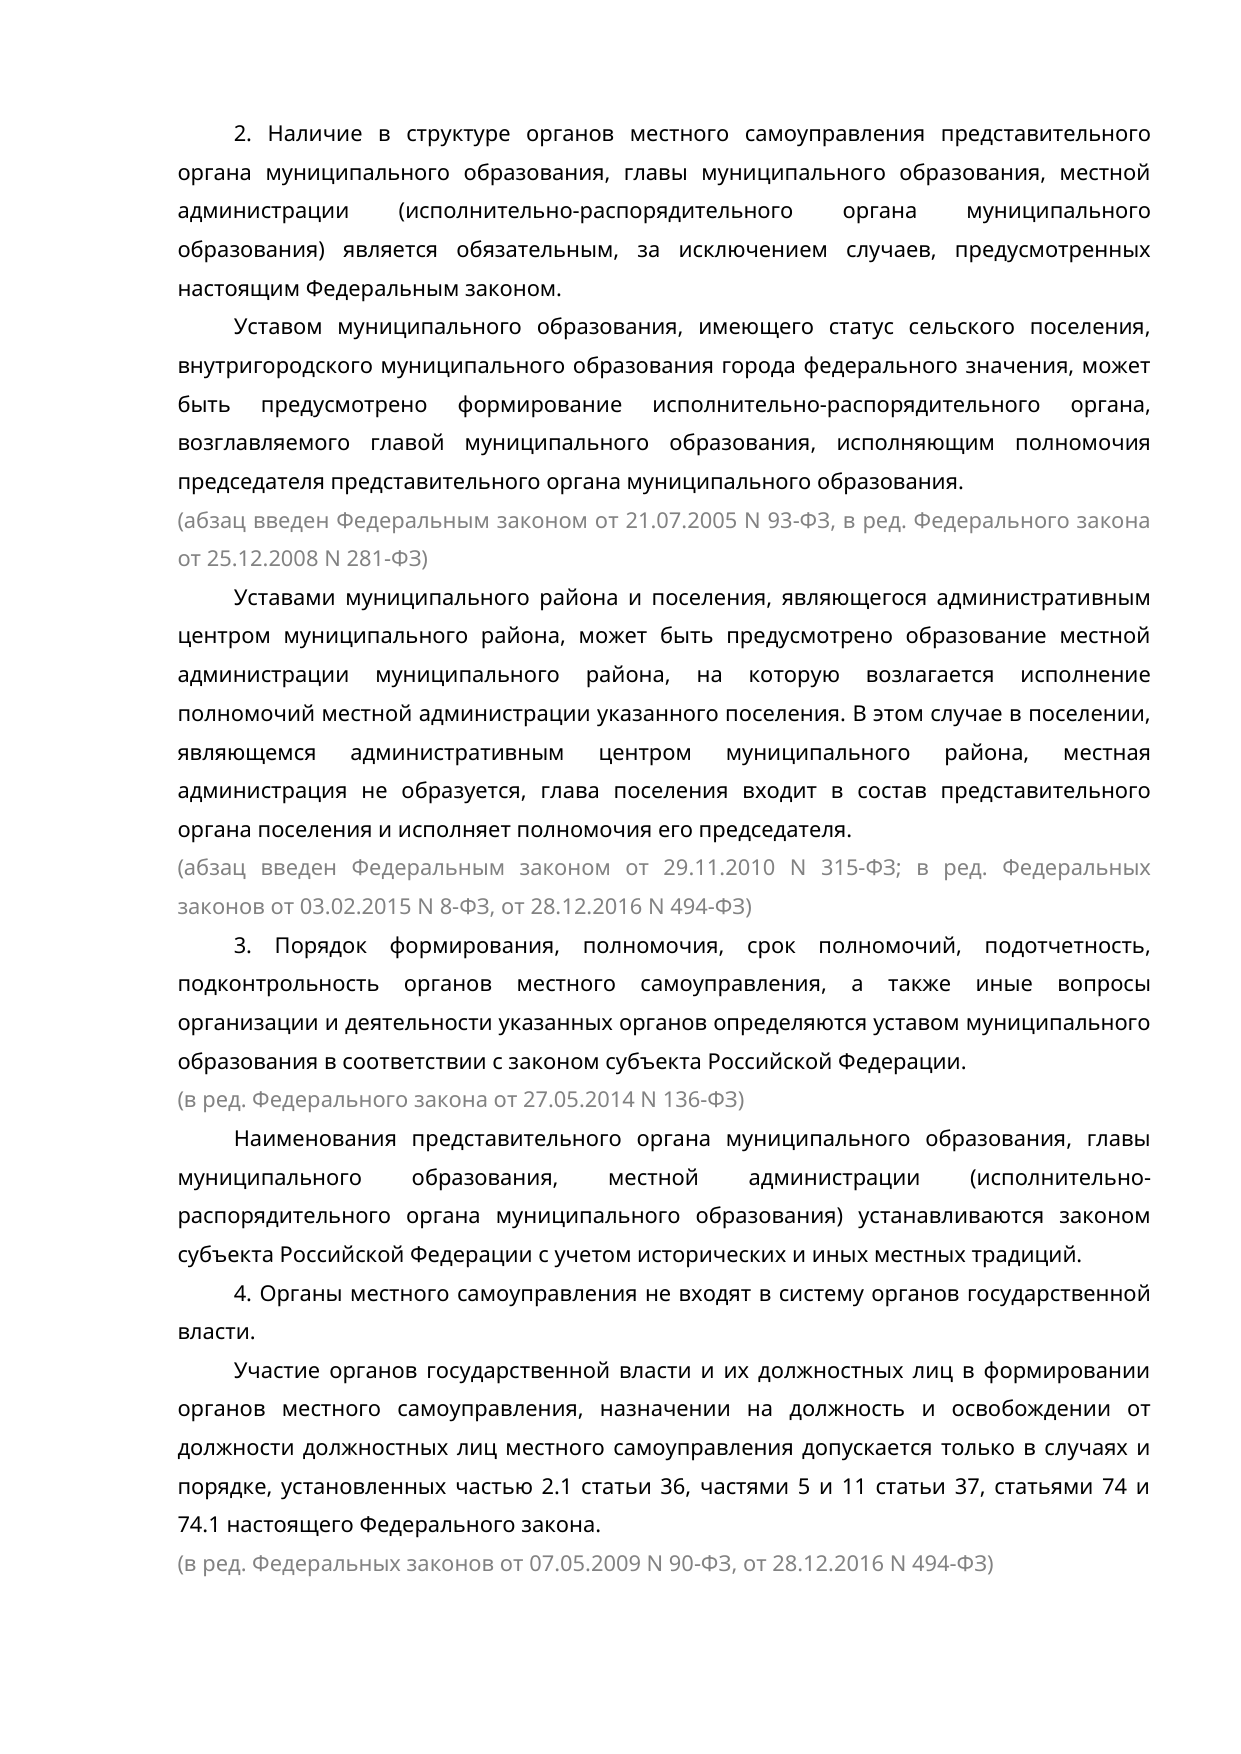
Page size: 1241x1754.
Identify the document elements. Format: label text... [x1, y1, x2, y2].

text 4. Органы местного самоуправления не входят в систему органов государственной власти. [177, 1277, 1152, 1346]
text (в ред. Федерального закона от 27.05.2014 N 136-ФЗ) [177, 1084, 1152, 1114]
text (абзац введен Федеральным законом от 29.11.2010 N 315-ФЗ; в ред. Федеральных законов от 03.02.2015 N 8-ФЗ, от 28.12.2016 N 494-ФЗ) [177, 852, 1152, 921]
text (в ред. Федеральных законов от 07.05.2009 N 90-ФЗ, от 28.12.2016 N 494-ФЗ) [177, 1548, 1152, 1578]
text (абзац введен Федеральным законом от 21.07.2005 N 93-ФЗ, в ред. Федерального закона от 25.12.2008 N 281-ФЗ) [177, 504, 1152, 573]
text Уставом муниципального образования, имеющего статус сельского поселения, внутригородского муниципального образования города федерального значения, может быть предусмотрено формирование исполнительно-распорядительного органа, возглавляемого главой муниципального образования, исполняющим полномочия председателя представительного органа муниципального образования. [177, 311, 1152, 496]
text 3. Порядок формирования, полномочия, срок полномочий, подотчетность, подконтрольность органов местного самоуправления, а также иные вопросы организации и деятельности указанных органов определяются уставом муниципального образования в соответствии с законом субъекта Российской Федерации. [177, 930, 1152, 1075]
text Уставами муниципального района и поселения, являющегося административным центром муниципального района, может быть предусмотрено образование местной администрации муниципального района, на которую возлагается исполнение полномочий местной администрации указанного поселения. В этом случае в поселении, являющемся административным центром муниципального района, местная администрация не образуется, глава поселения входит в состав представительного органа поселения и исполняет полномочия его председателя. [177, 582, 1152, 843]
text Участие органов государственной власти и их должностных лиц в формировании органов местного самоуправления, назначении на должность и освобождении от должности должностных лиц местного самоуправления допускается только в случаях и порядке, установленных частью 2.1 статьи 36, частями 5 и 11 статьи 37, статьями 74 и 74.1 настоящего Федерального закона. [177, 1355, 1152, 1539]
text Наименования представительного органа муниципального образования, главы муниципального образования, местной администрации (исполнительно-распорядительного органа муниципального образования) устанавливаются законом субъекта Российской Федерации с учетом исторических и иных местных традиций. [177, 1123, 1152, 1269]
text 2. Наличие в структуре органов местного самоуправления представительного органа муниципального образования, главы муниципального образования, местной администрации (исполнительно-распорядительного органа муниципального образования) является обязательным, за исключением случаев, предусмотренных настоящим Федеральным законом. [177, 118, 1152, 302]
